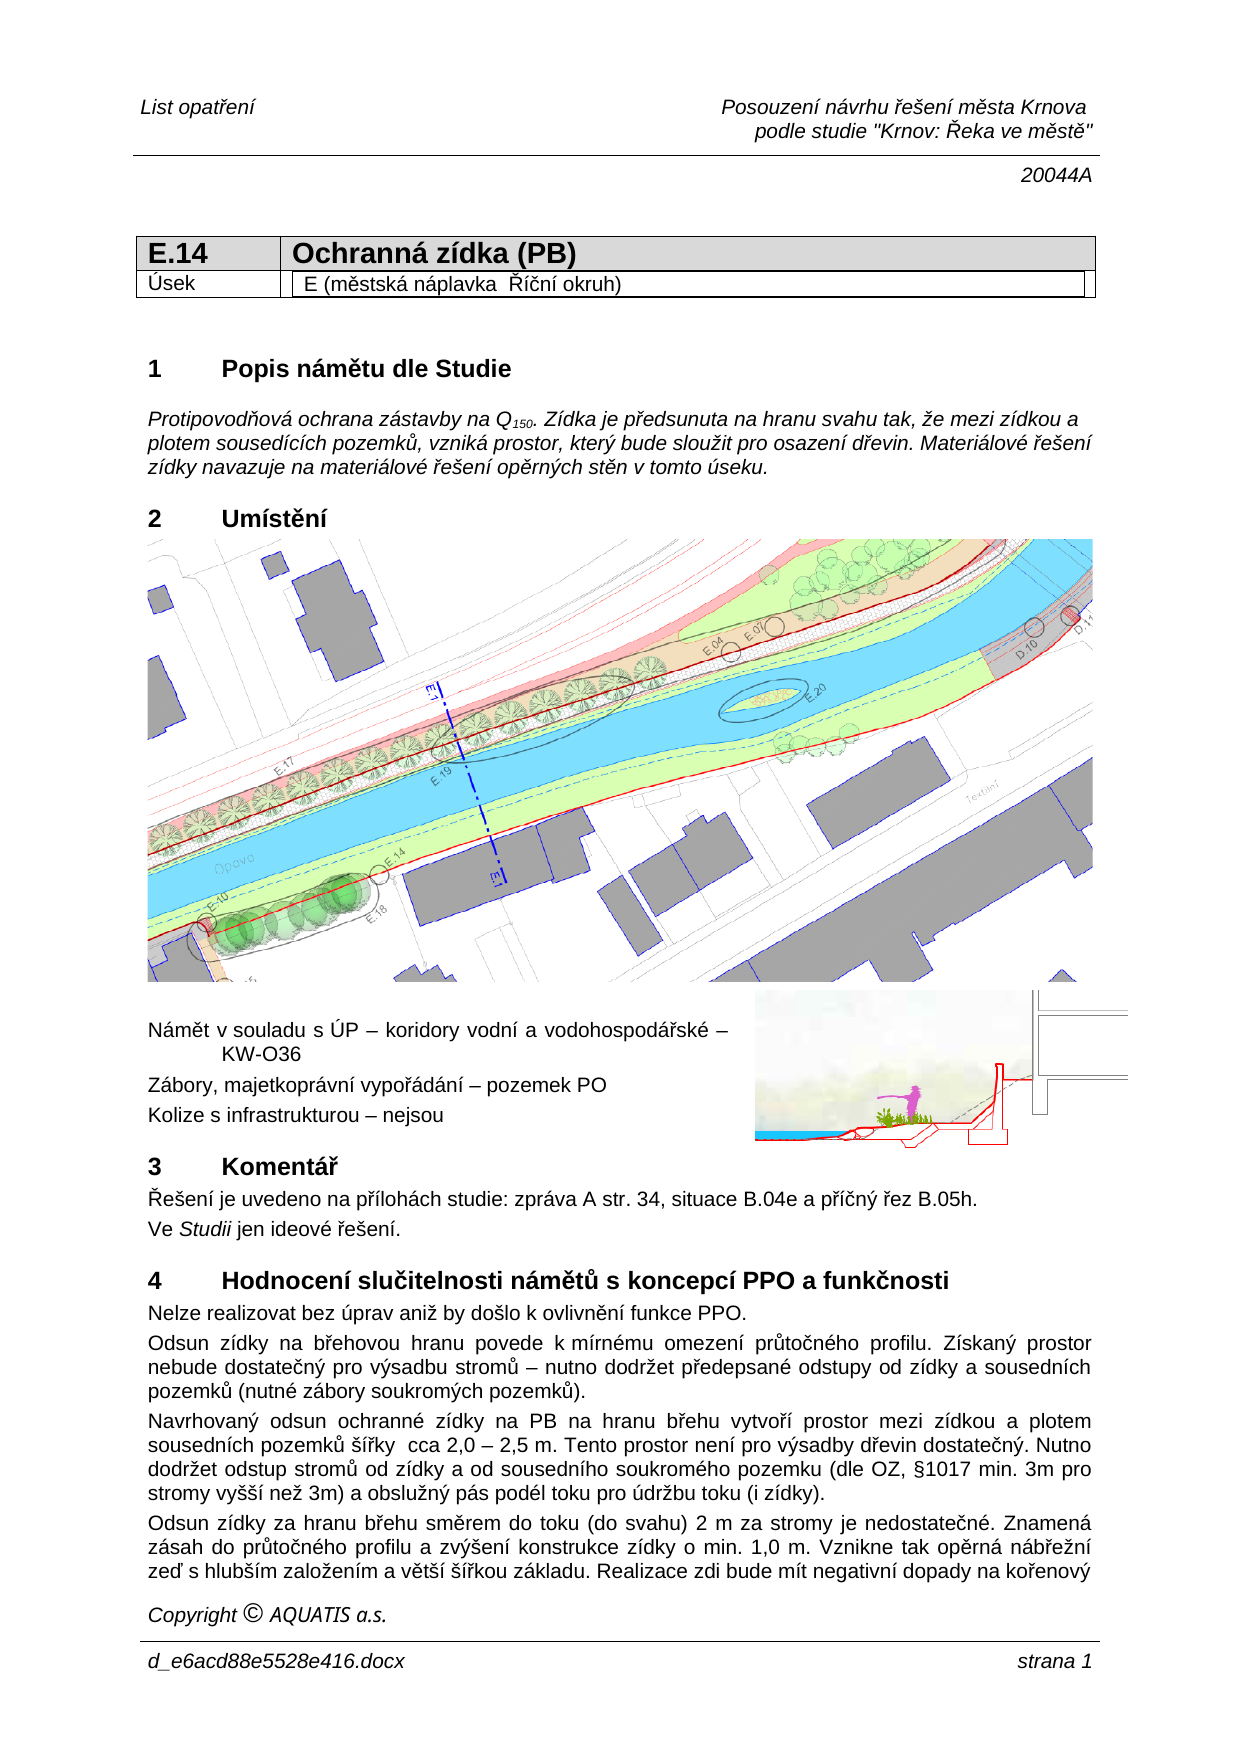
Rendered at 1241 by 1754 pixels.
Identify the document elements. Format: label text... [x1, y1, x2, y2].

table_cell Úsek [137, 271, 280, 297]
text Ve Studii jen ideové řešení. [148, 1217, 1092, 1241]
text Zábory, majetkoprávní vypořádání – pozemek PO [148, 1072, 755, 1096]
text 2 Umístění [148, 504, 1092, 533]
text Námět v souladu s ÚP – koridory vodní a vodohospodářské – KW-O36 [148, 1018, 755, 1066]
text Kolize s infrastrukturou – nejsou [148, 1103, 755, 1127]
text Řešení je uvedeno na přílohách studie: zpráva A str. 34, situace B.04e a příčný řez B.05h. [148, 1187, 1092, 1211]
text Protipovodňová ochrana zástavby na Q150. Zídka je předsunuta na hranu svahu tak, že mezi zídkou a plotem sousedících pozemků, vzniká prostor, který bude sloužit pro osazení dřevin. Materiálové řešení zídky navazuje na materiálové řešení opěrných stěn v tomto úseku. [148, 407, 1092, 479]
table_header Ochranná zídka (PB) [281, 237, 1095, 270]
text 1 Popis námětu dle Studie [148, 353, 1092, 382]
table_cell [293, 272, 1084, 296]
picture [755, 990, 1128, 1178]
picture [147, 539, 1093, 982]
table_cell [1085, 271, 1095, 297]
text Navrhovaný odsun ochranné zídky na PB na hranu břehu vytvoří prostor mezi zídkou a plotem sousedních pozemků šířky cca 2,0 – 2,5 m. Tento prostor není pro výsadby dřevin dostatečný. Nutno dodržet odstup stromů od zídky a od sousedního soukromého pozemku (dle OZ, §1017 min. 3m pro stromy vyšší než 3m) a obslužný pás podél toku pro údržbu toku (i zídky). [148, 1409, 1092, 1505]
text Odsun zídky na břehovou hranu povede k mírnému omezení průtočného profilu. Získaný prostor nebude dostatečný pro výsadbu stromů – nutno dodržet předepsané odstupy od zídky a sousedních pozemků (nutné zábory soukromých pozemků). [148, 1331, 1092, 1403]
text Nelze realizovat bez úprav aniž by došlo k ovlivnění funkce PPO. [148, 1301, 1092, 1325]
text 4 Hodnocení slučitelnosti námětů s koncepcí PPO a funkčnosti [148, 1266, 1092, 1294]
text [148, 1511, 1092, 1583]
table_cell [281, 271, 292, 297]
table_header E.14 [137, 237, 280, 270]
text 3 Komentář [148, 1152, 1092, 1180]
